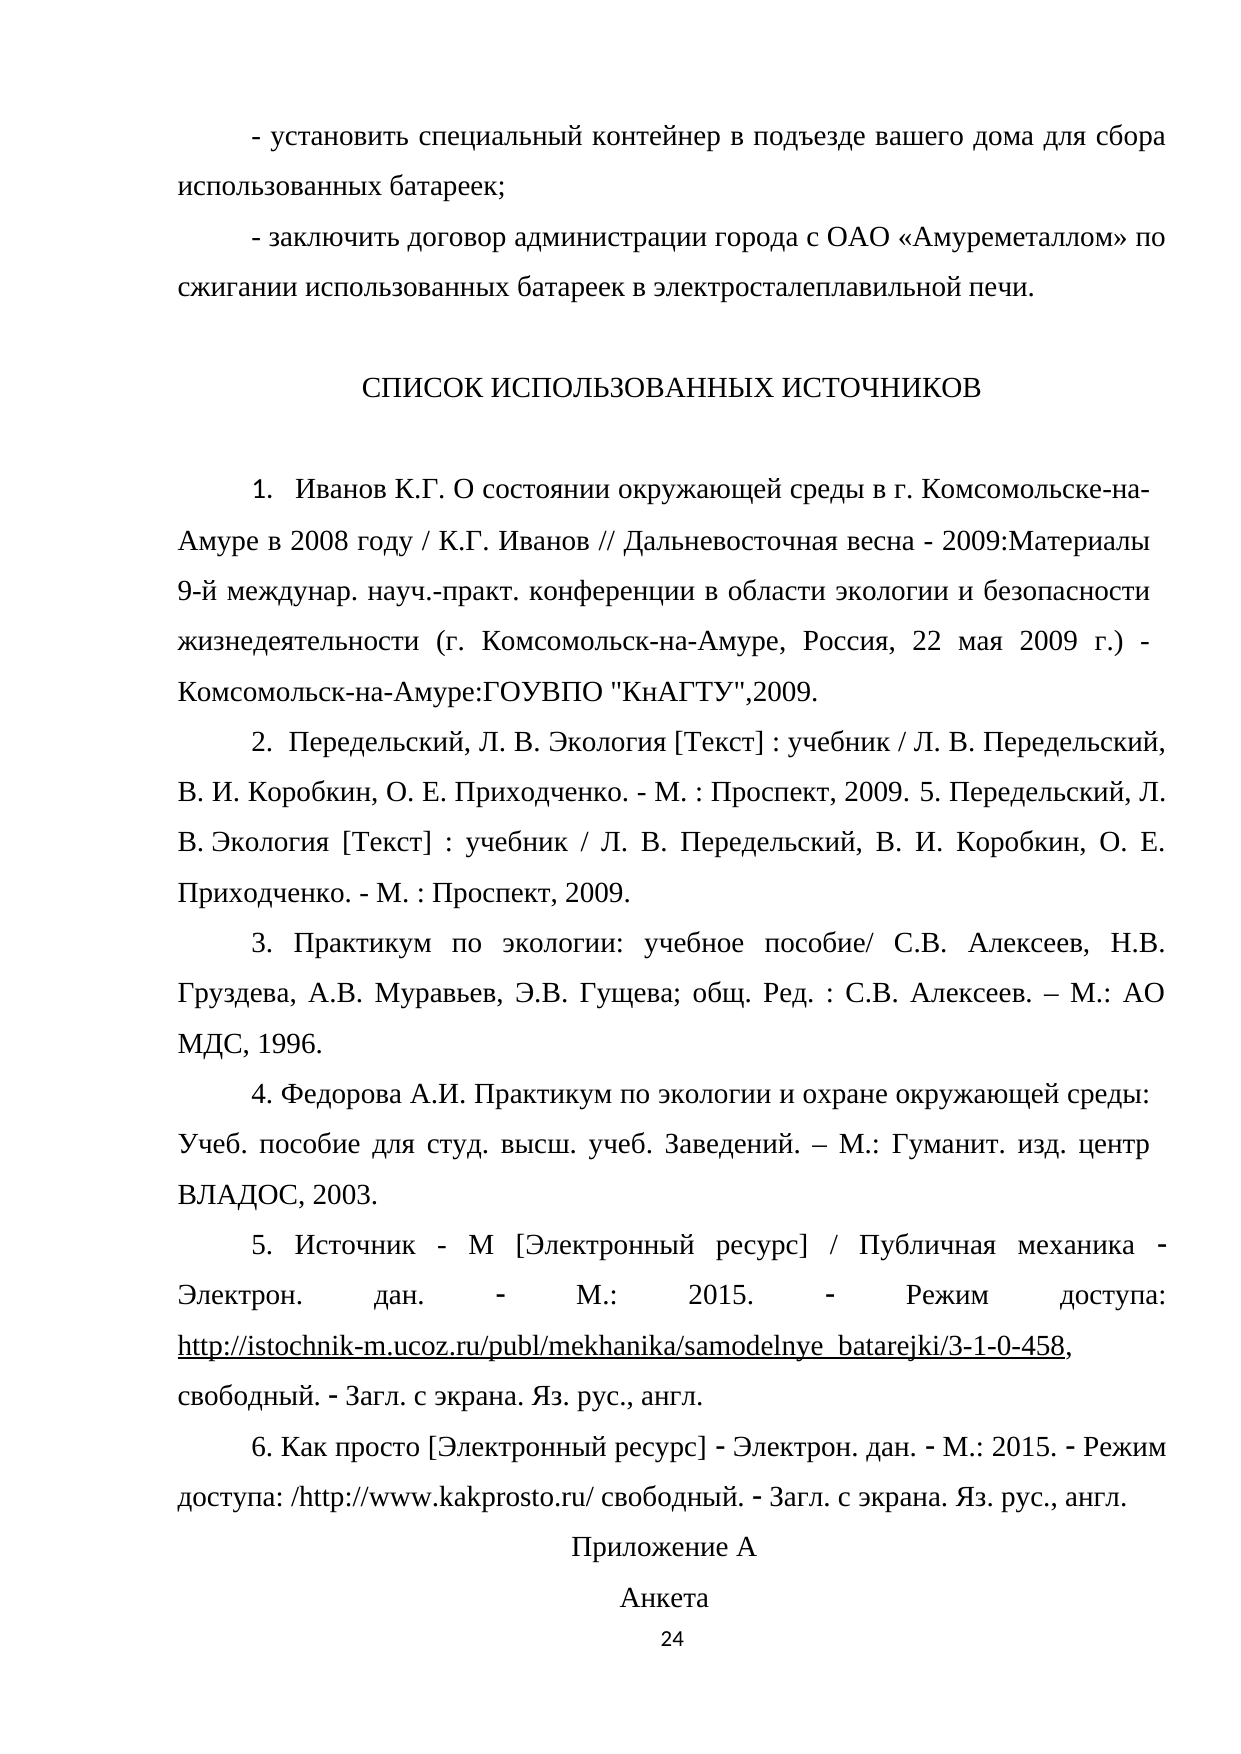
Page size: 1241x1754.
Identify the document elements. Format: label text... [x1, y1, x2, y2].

text Приложение А [177, 1529, 1151, 1563]
text 4. Федорова А.И. Практикум по экологии и охране окружающей среды: Учеб. пособие для студ. высш. учеб. Заведений. – М.: Гуманит. изд. центр ВЛАДОС, 2003. [177, 1076, 1151, 1210]
text 5. Источник - М [Электронный ресурс] / Публичная механика Электрон. дан. М.: 2015. Режим доступа: http://istochnik-m.ucoz.ru/publ/mekhanika/samodelnye_batarejki/3-1-0-458, свободный. Загл. с экрана. Яз. рус., англ. [177, 1227, 1167, 1412]
text 2. Передельский, Л. В. Экология [Текст] : учебник / Л. В. Передельский, В. И. Коробкин, О. Е. Приходченко. - М. : Проспект, 2009. 5. Передельский, Л. В. Экология [Текст] : учебник / Л. В. Передельский, В. И. Коробкин, О. Е. Приходченко. - М. : Проспект, 2009. [177, 724, 1167, 908]
text - заключить договор администрации города с ОАО «Амуреметаллом» по сжигании использованных батареек в электросталеплавильной печи. [177, 219, 1167, 303]
text 1. Иванов К.Г. О состоянии окружающей среды в г. Комсомольске-на-Амуре в 2008 году / К.Г. Иванов // Дальневосточная весна - 2009:Материалы 9-й междунар. науч.-практ. конференции в области экологии и безопасности жизнедеятельности (г. Комсомольск-на-Амуре, Россия, 22 мая 2009 г.) - Комсомольск-на-Амуре:ГОУВПО "КнАГТУ",2009. [177, 470, 1151, 707]
text 3. Практикум по экологии: учебное пособие/ С.В. Алексеев, Н.В. Груздева, А.В. Муравьев, Э.В. Гущева; общ. Ред. : С.В. Алексеев. – М.: АО МДС, 1996. [177, 925, 1167, 1059]
text СПИСОК ИСПОЛЬЗОВАННЫХ ИСТОЧНИКОВ [177, 370, 1167, 403]
text - установить специальный контейнер в подъезде вашего дома для сбора использованных батареек; [177, 118, 1167, 202]
text Анкета [177, 1580, 1151, 1613]
text 6. Как просто [Электронный ресурс] Электрон. дан. М.: 2015. Режим доступа: /http://www.kakprosto.ru/ свободный. Загл. с экрана. Яз. рус., англ. [177, 1429, 1167, 1513]
